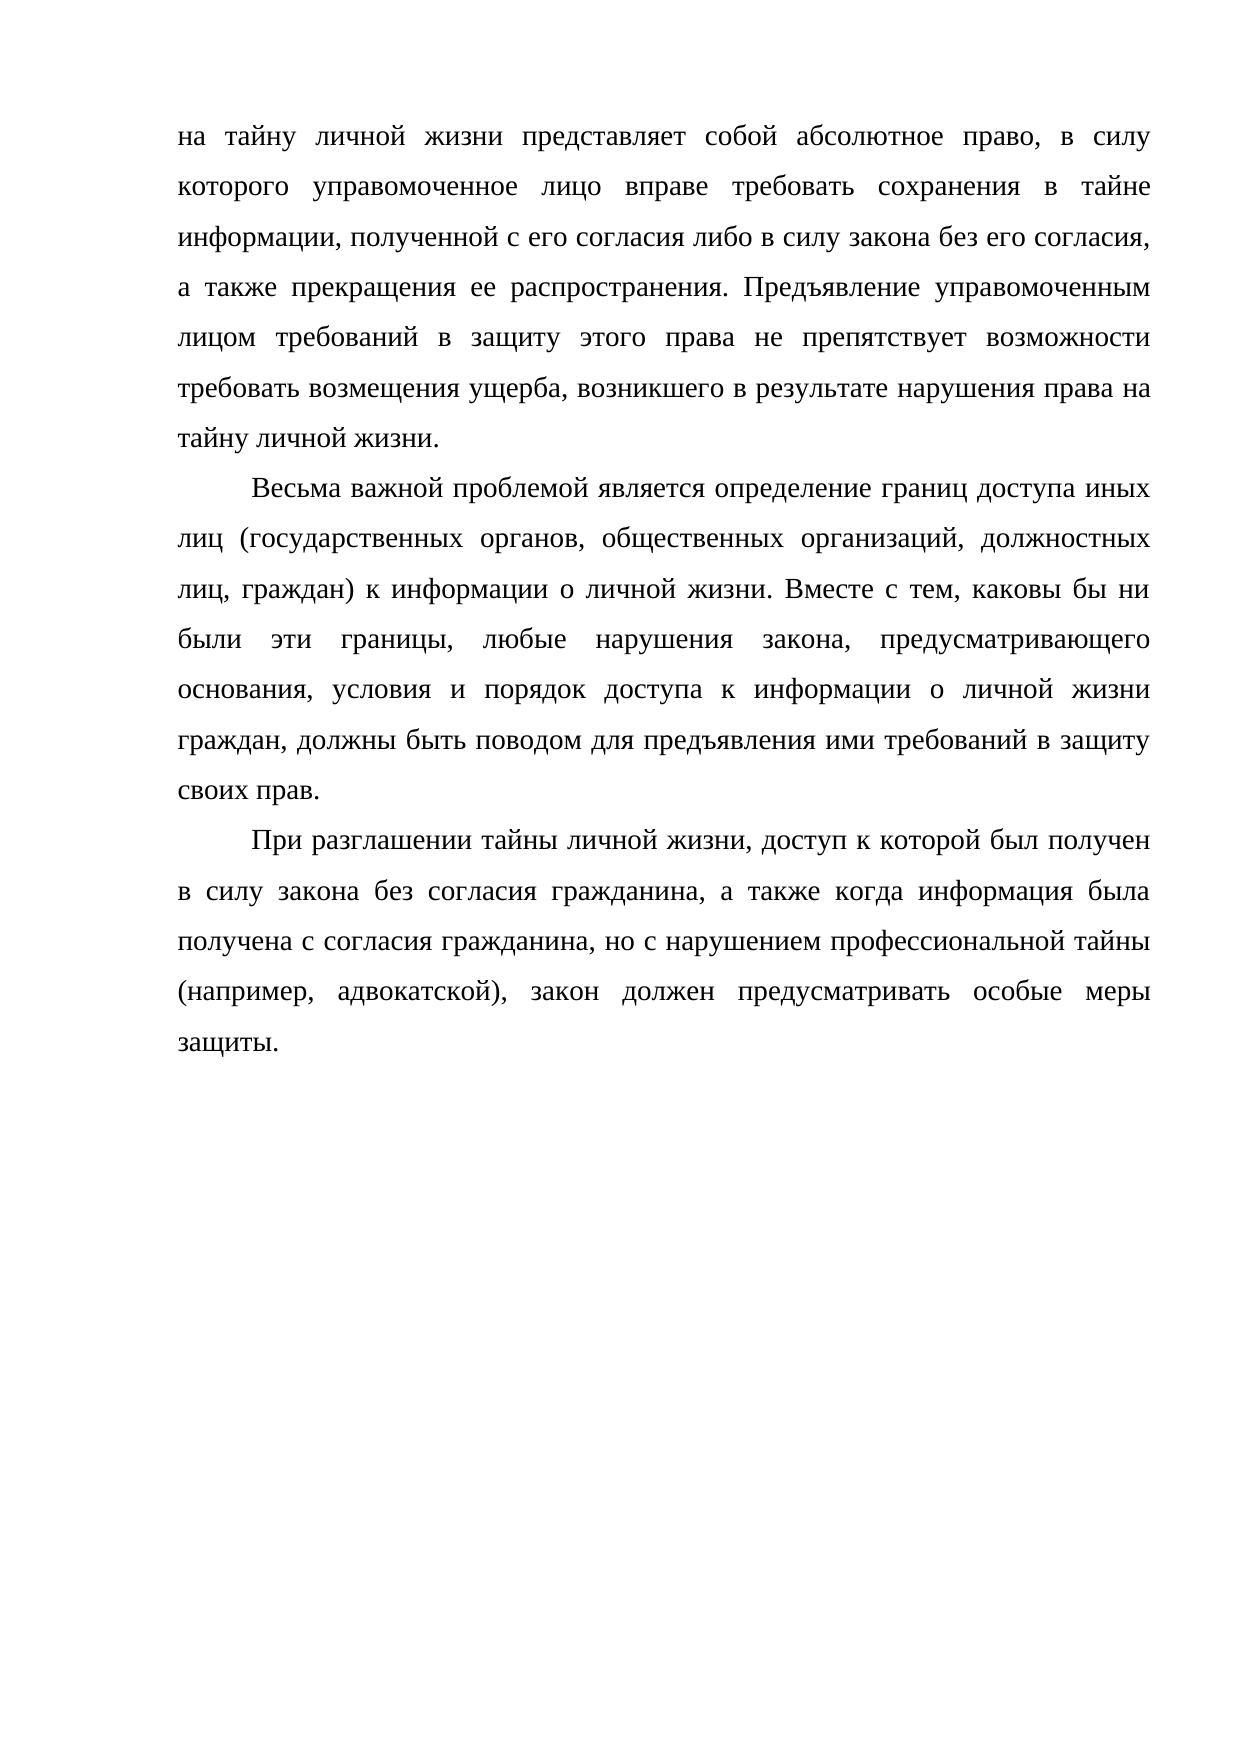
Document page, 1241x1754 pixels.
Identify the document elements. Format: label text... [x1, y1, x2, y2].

text При разглашении тайны личной жизни, доступ к которой был получен в силу закона без согласия гражданина, а также когда информация была получена с согласия гражданина, но с нарушением профессиональной тайны (например, адвокатской), закон должен предусматривать особые меры защиты. [177, 822, 1152, 1057]
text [177, 118, 1152, 453]
text Весьма важной проблемой является определение границ доступа иных лиц (государственных органов, общественных организаций, должностных лиц, граждан) к информации о личной жизни. Вместе с тем, каковы бы ни были эти границы, любые нарушения закона, предусматривающего основания, условия и порядок доступа к информации о личной жизни граждан, должны быть поводом для предъявления ими требований в защиту своих прав. [177, 470, 1152, 806]
